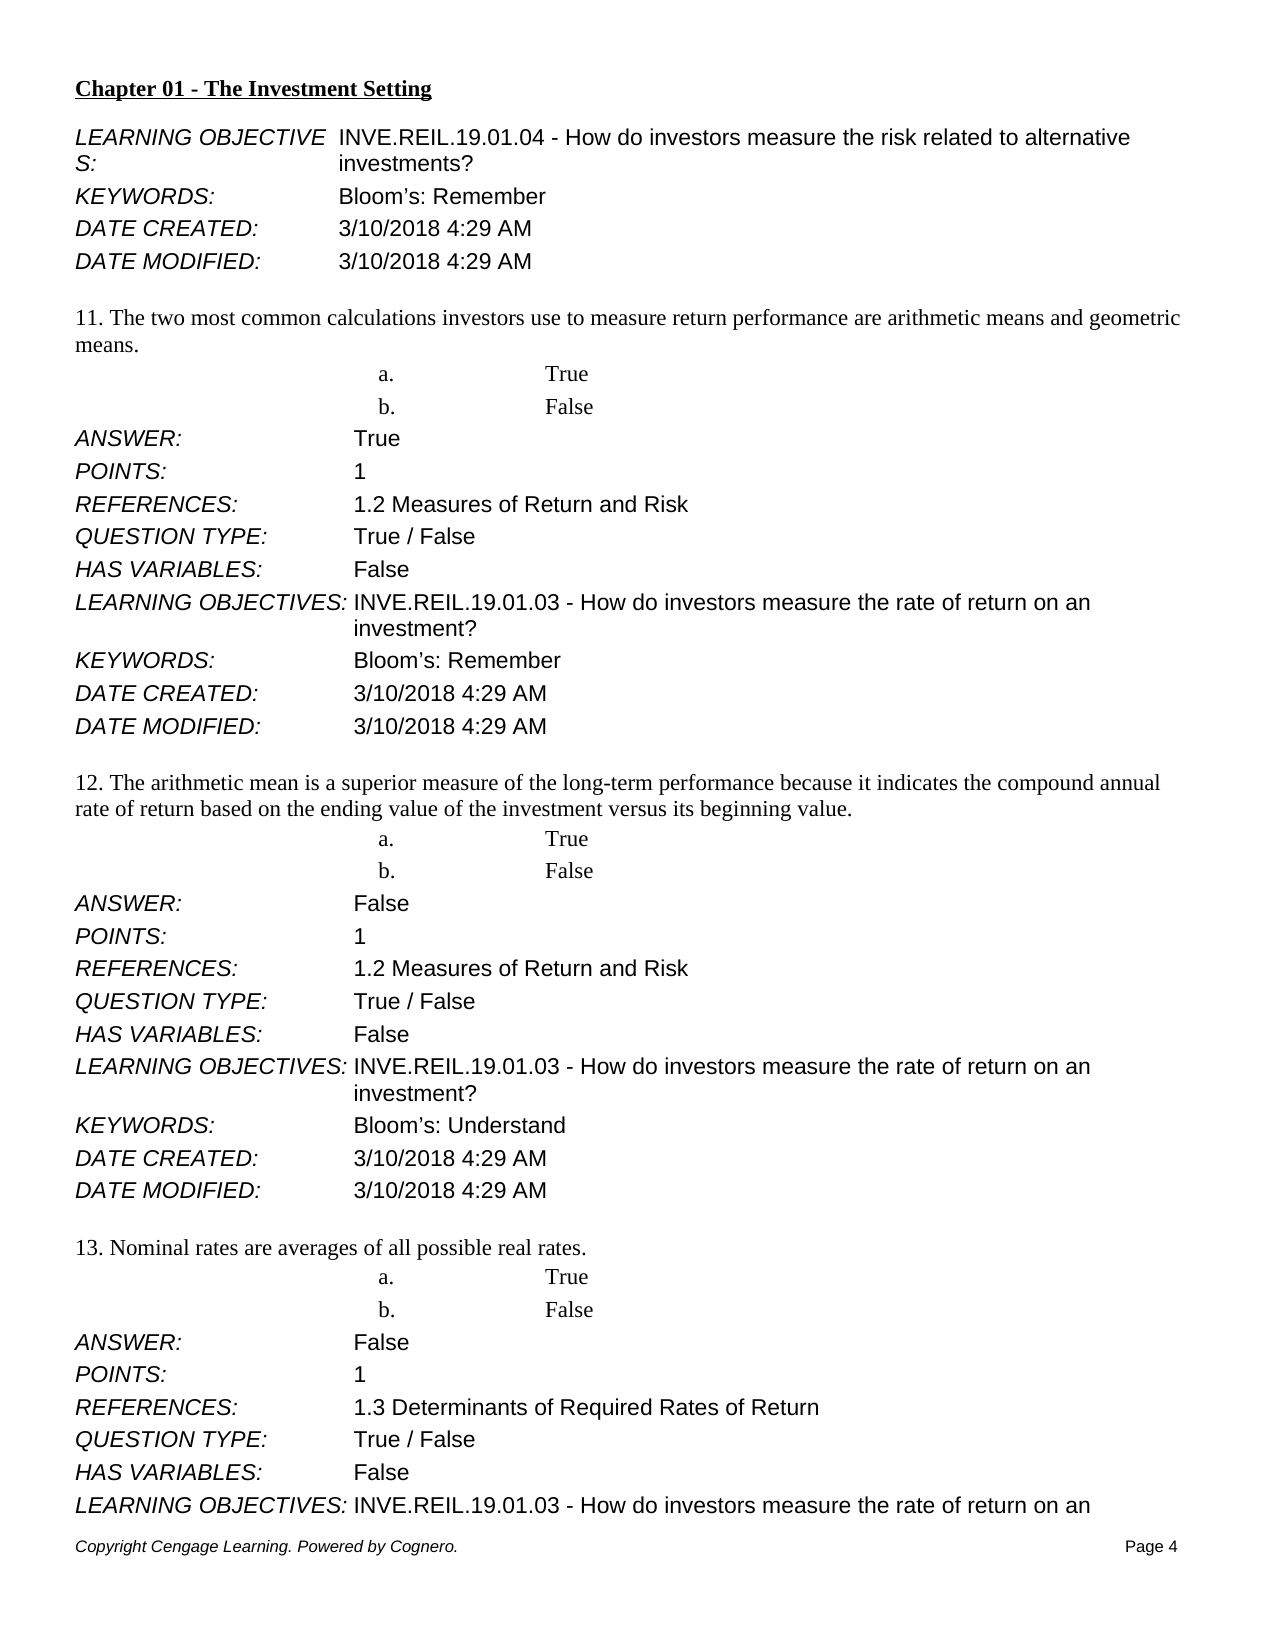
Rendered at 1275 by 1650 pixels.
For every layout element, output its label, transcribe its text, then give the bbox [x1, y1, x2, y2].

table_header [75, 121, 1200, 277]
table_header 11. The two most common calculations investors use to measure return performance are arithmetic means and geometric means. [75, 304, 1200, 742]
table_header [75, 1234, 1200, 1521]
table_header 12. The arithmetic mean is a superior measure of the long-term performance because it indicates the compound annual rate of return based on the ending value of the investment versus its beginning value. [75, 769, 1200, 1207]
